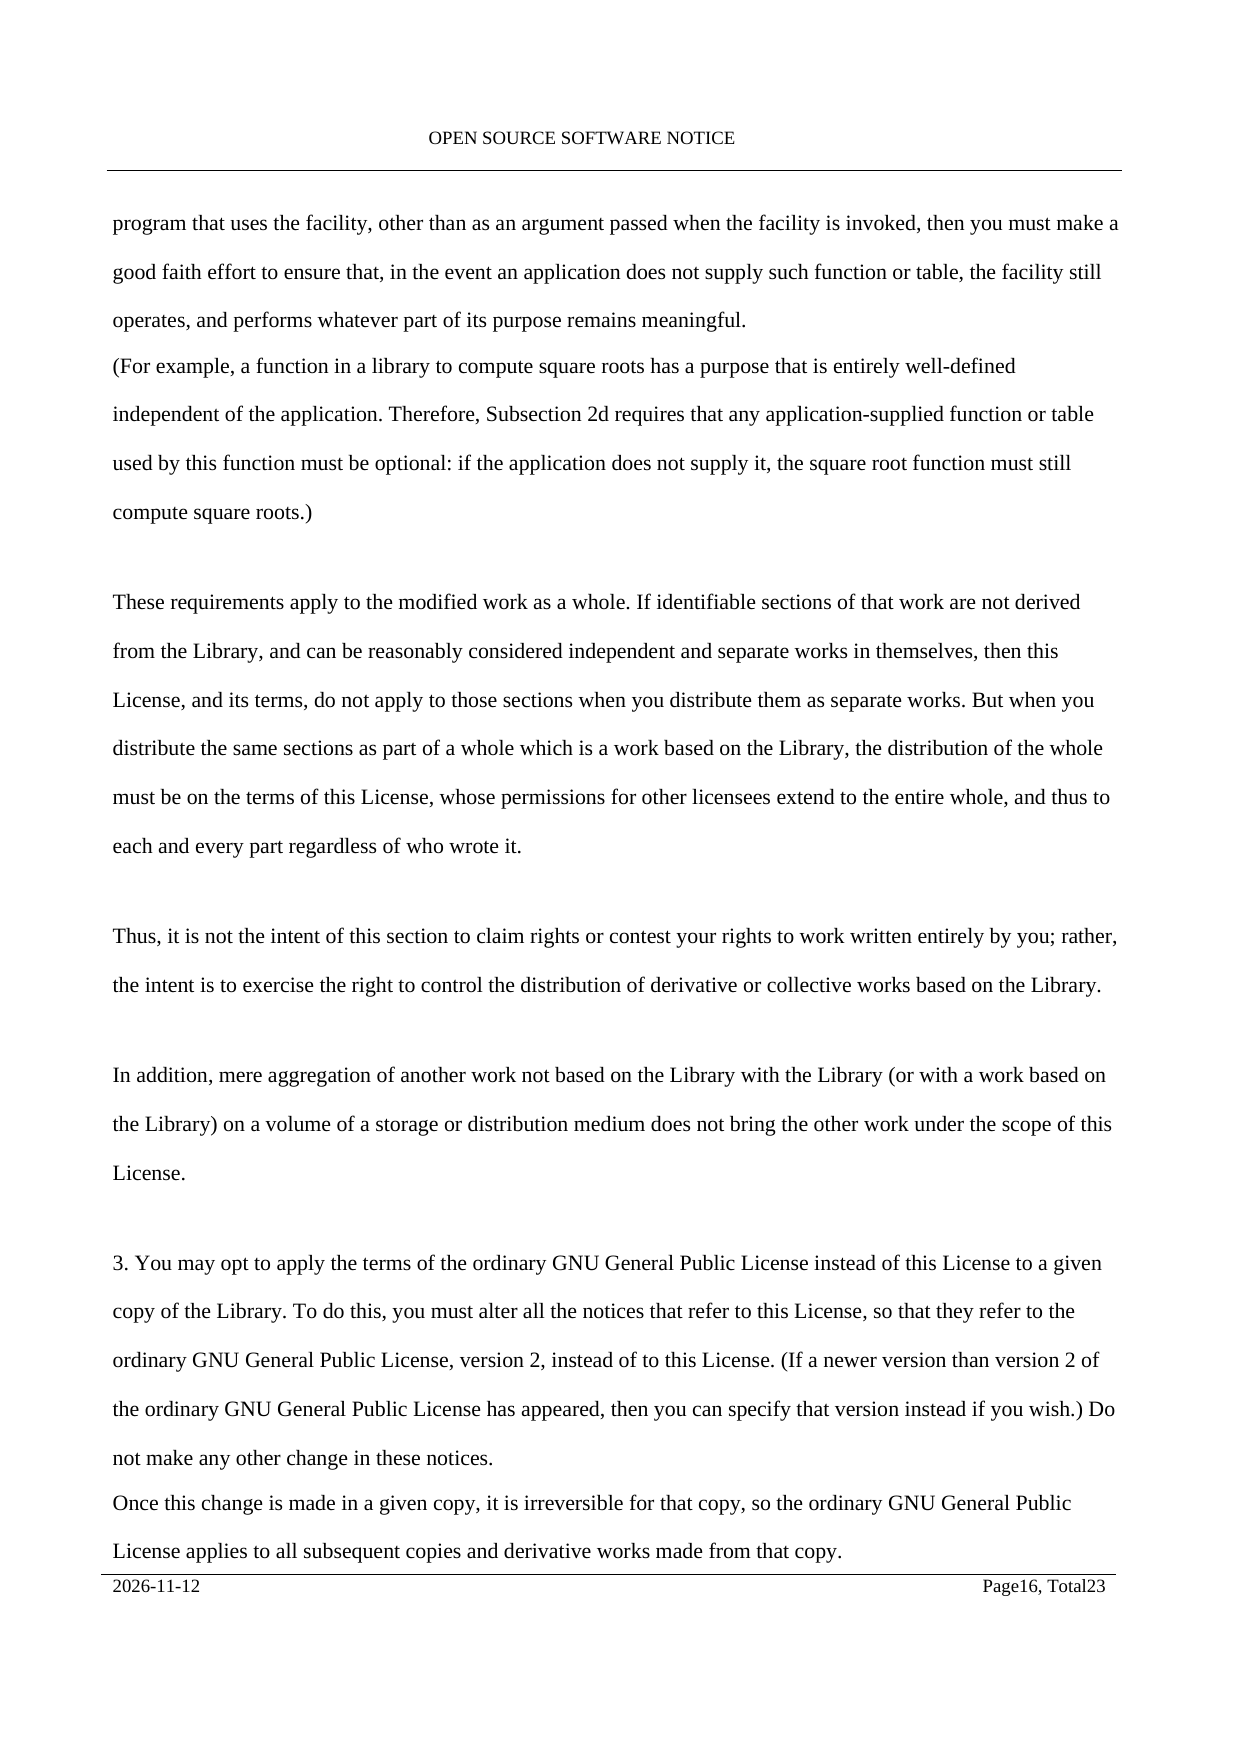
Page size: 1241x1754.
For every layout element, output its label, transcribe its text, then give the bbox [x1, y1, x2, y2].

text These requirements apply to the modified work as a whole. If identifiable sections of that work are not derived from the Library, and can be reasonably considered independent and separate works in themselves, then this License, and its terms, do not apply to those sections when you distribute them as separate works. But when you distribute the same sections as part of a whole which is a work based on the Library, the distribution of the whole must be on the terms of this License, whose permissions for other licensees extend to the entire whole, and thus to each and every part regardless of who wrote it. [112, 585, 1128, 862]
text (For example, a function in a library to compute square roots has a purpose that is entirely well-defined independent of the application. Therefore, Subsection 2d requires that any application-supplied function or table used by this function must be optional: if the application does not supply it, the square root function must still compute square roots.) [112, 349, 1128, 528]
text Thus, it is not the intent of this section to claim rights or contest your rights to work written entirely by you; rather, the intent is to exercise the right to control the distribution of derivative or collective works based on the Library. [112, 919, 1128, 1001]
text Once this change is made in a given copy, it is irreversible for that copy, so the ordinary GNU General Public License applies to all subsequent copies and derivative works made from that copy. [112, 1486, 1128, 1567]
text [112, 206, 1128, 336]
text In addition, mere aggregation of another work not based on the Library with the Library (or with a work based on the Library) on a volume of a storage or distribution medium does not bring the other work under the scope of this License. [112, 1058, 1128, 1188]
text 3. You may opt to apply the terms of the ordinary GNU General Public License instead of this License to a given copy of the Library. To do this, you must alter all the notices that refer to this License, so that they refer to the ordinary GNU General Public License, version 2, instead of to this License. (If a newer version than version 2 of the ordinary GNU General Public License has appeared, then you can specify that version instead if you wish.) Do not make any other change in these notices. [112, 1246, 1128, 1473]
